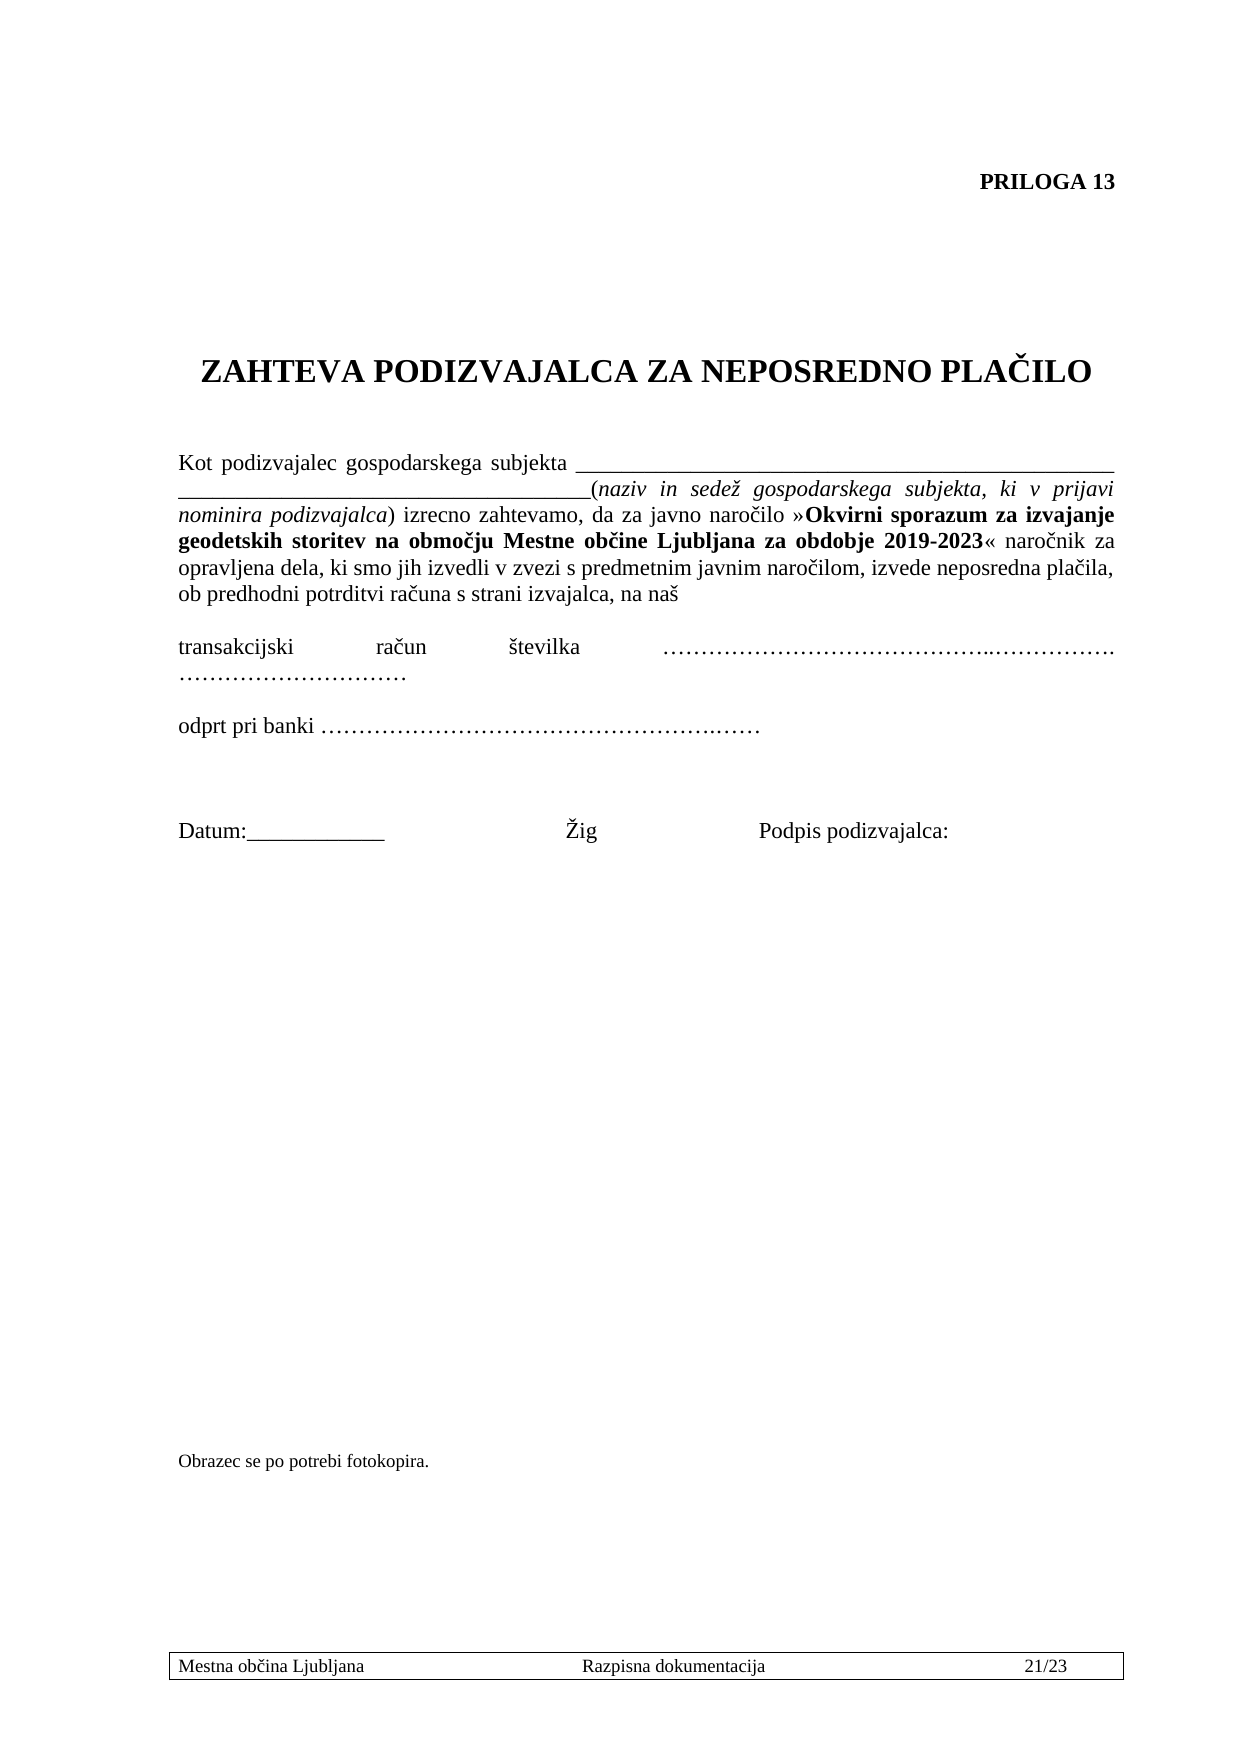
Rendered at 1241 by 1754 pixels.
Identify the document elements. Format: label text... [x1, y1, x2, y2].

text odprt pri banki …………………………………………….…… [178, 712, 1115, 738]
text ZAHTEVA PODIZVAJALCA ZA NEPOSREDNO PLAČILO [178, 351, 1115, 389]
text transakcijski račun številka ……………………………………..…………….………………………… [178, 633, 1115, 686]
text Obrazec se po potrebi fotokopira. [178, 1450, 1115, 1472]
text PRILOGA 13 [178, 168, 1115, 194]
text Kot podizvajalec gospodarskega subjekta _______________________________________________ ____________________________________(naziv in sedež gospodarskega subjekta, ki v prijavi nominira podizvajalca) izrecno zahtevamo, da za javno naročilo »Okvirni sporazum za izvajanje geodetskih storitev na območju Mestne občine Ljubljana za obdobje 2019-2023« naročnik za opravljena dela, ki smo jih izvedli v zvezi s predmetnim javnim naročilom, izvede neposredna plačila, ob predhodni potrditvi računa s strani izvajalca, na naš [178, 448, 1115, 607]
text Datum:____________ Žig Podpis podizvajalca: [178, 817, 1115, 844]
